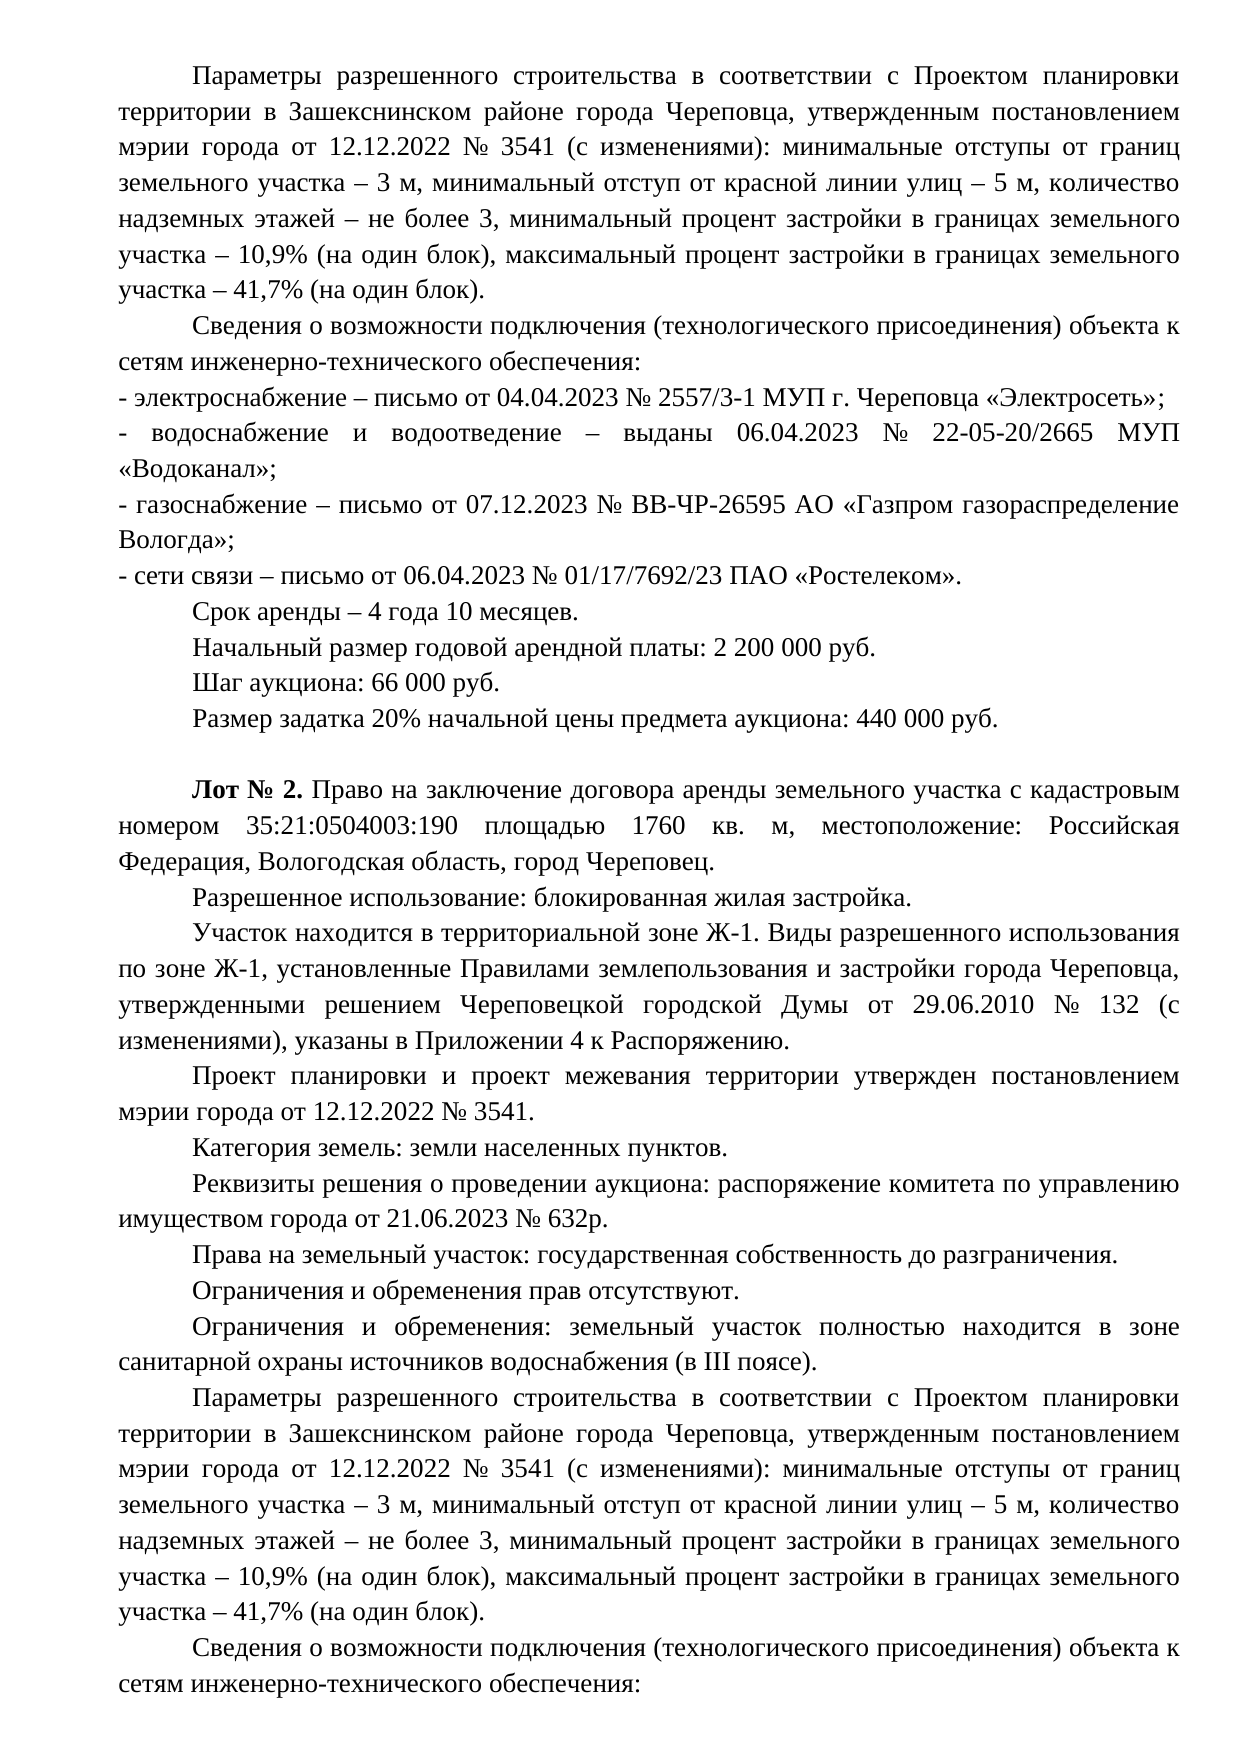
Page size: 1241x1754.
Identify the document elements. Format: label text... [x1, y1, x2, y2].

text Ограничения и обременения прав отсутствуют. [118, 1274, 1181, 1305]
text Категория земель: земли населенных пунктов. [118, 1131, 1181, 1162]
text Параметры разрешенного строительства в соответствии с Проектом планировки территории в Зашекснинском районе города Череповца, утвержденным постановлением мэрии города от 12.12.2022 № 3541 (с изменениями): минимальные отступы от границ земельного участка – 3 м, минимальный отступ от красной линии улиц – 5 м, количество надземных этажей – не более 3, минимальный процент застройки в границах земельного участка – 10,9% (на один блок), максимальный процент застройки в границах земельного участка – 41,7% (на один блок). [118, 59, 1181, 304]
text Права на земельный участок: государственная собственность до разграничения. [118, 1238, 1181, 1269]
text Ограничения и обременения: земельный участок полностью находится в зоне санитарной охраны источников водоснабжения (в III поясе). [118, 1309, 1181, 1376]
text Сведения о возможности подключения (технологического присоединения) объекта к сетям инженерно-технического обеспечения: [118, 1631, 1181, 1698]
text Размер задатка 20% начальной цены предмета аукциона: 440 000 руб. [192, 702, 1181, 733]
text Лот № 2. Право на заключение договора аренды земельного участка с кадастровым номером 35:21:0504003:190 площадью 1760 кв. м, местоположение: Российская Федерация, Вологодская область, город Череповец. [118, 774, 1181, 876]
text Реквизиты решения о проведении аукциона: распоряжение комитета по управлению имуществом города от 21.06.2023 № 632р. [118, 1167, 1181, 1233]
text Начальный размер годовой арендной платы: 2 200 000 руб. [192, 631, 1181, 662]
text - водоснабжение и водоотведение – выданы 06.04.2023 № 22-05-20/2665 МУП «Водоканал»; [118, 416, 1181, 483]
text - сети связи – письмо от 06.04.2023 № 01/17/7692/23 ПАО «Ростелеком». [118, 559, 1181, 590]
text Сведения о возможности подключения (технологического присоединения) объекта к сетям инженерно-технического обеспечения: [118, 309, 1181, 376]
text - газоснабжение – письмо от 07.12.2023 № ВВ-ЧР-26595 АО «Газпром газораспределение Вологда»; [118, 488, 1181, 555]
text Разрешенное использование: блокированная жилая застройка. [118, 881, 1181, 912]
text - электроснабжение – письмо от 04.04.2023 № 2557/3-1 МУП г. Череповца «Электросеть»; [118, 381, 1181, 412]
text Участок находится в территориальной зоне Ж-1. Виды разрешенного использования по зоне Ж-1, установленные Правилами землепользования и застройки города Череповца, утвержденными решением Череповецкой городской Думы от 29.06.2010 № 132 (с изменениями), указаны в Приложении 4 к Распоряжению. [118, 917, 1181, 1055]
text Срок аренды – 4 года 10 месяцев. [118, 595, 1181, 626]
text Шаг аукциона: 66 000 руб. [192, 666, 1181, 698]
text Проект планировки и проект межевания территории утвержден постановлением мэрии города от 12.12.2022 № 3541. [118, 1059, 1181, 1126]
text Параметры разрешенного строительства в соответствии с Проектом планировки территории в Зашекснинском районе города Череповца, утвержденным постановлением мэрии города от 12.12.2022 № 3541 (с изменениями): минимальные отступы от границ земельного участка – 3 м, минимальный отступ от красной линии улиц – 5 м, количество надземных этажей – не более 3, минимальный процент застройки в границах земельного участка – 10,9% (на один блок), максимальный процент застройки в границах земельного участка – 41,7% (на один блок). [118, 1381, 1181, 1627]
